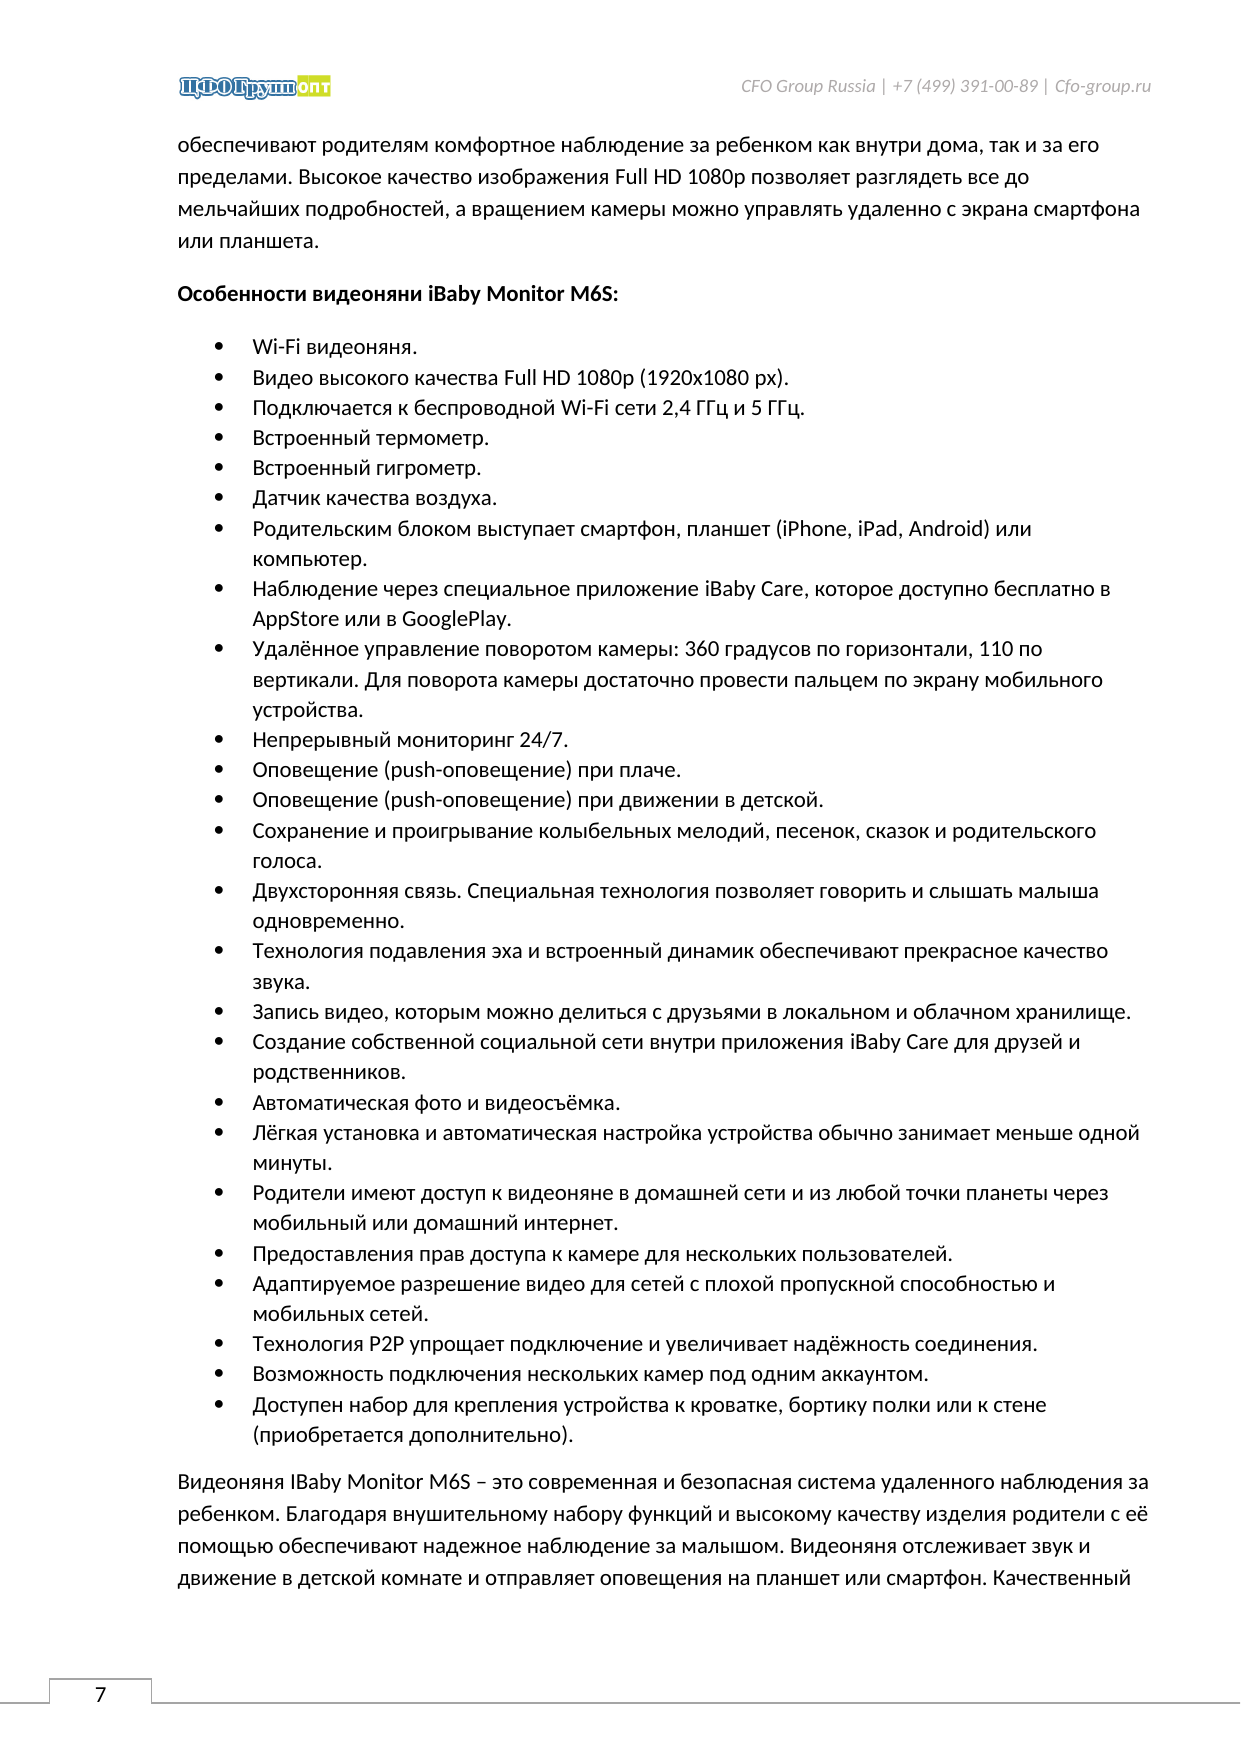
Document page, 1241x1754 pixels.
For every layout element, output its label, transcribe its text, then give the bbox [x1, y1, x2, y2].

list Удалённое управление поворотом камеры: 360 градусов по горизонтали, 110 по вертикали. Для поворота камеры достаточно провести пальцем по экрану мобильного устройства. [215, 634, 1152, 723]
list Наблюдение через специальное приложение iBaby Care, которое доступно бесплатно в AppStore или в GooglePlay. [215, 574, 1152, 632]
list Адаптируемое разрешение видео для сетей с плохой пропускной способностью и мобильных сетей. [215, 1269, 1152, 1327]
list Родительским блоком выступает смартфон, планшет (iPhone, iPad, Android) или компьютер. [215, 514, 1152, 572]
list Двухсторонняя связь. Специальная технология позволяет говорить и слышать малыша одновременно. [215, 876, 1152, 934]
list Оповещение (push-оповещение) при движении в детской. [215, 786, 1152, 813]
list Непрерывный мониторинг 24/7. [215, 725, 1152, 753]
picture [177, 73, 331, 102]
list Встроенный гигрометр. [215, 453, 1152, 481]
list Автоматическая фото и видеосъёмка. [215, 1088, 1152, 1116]
text Особенности видеоняни iBaby Monitor M6S: [177, 279, 1152, 307]
list Подключается к беспроводной Wi-Fi сети 2,4 ГГц и 5 ГГц. [215, 393, 1152, 421]
list Встроенный термометр. [215, 423, 1152, 451]
list Сохранение и проигрывание колыбельных мелодий, песенок, сказок и родительского голоса. [215, 816, 1152, 874]
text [177, 130, 1152, 254]
list Создание собственной социальной сети внутри приложения iBaby Care для друзей и родственников. [215, 1027, 1152, 1085]
list Оповещение (push-оповещение) при плаче. [215, 755, 1152, 783]
list Предоставления прав доступа к камере для нескольких пользователей. [215, 1239, 1152, 1267]
list Технология P2P упрощает подключение и увеличивает надёжность соединения. [215, 1329, 1152, 1357]
list Запись видео, которым можно делиться с друзьями в локальном и облачном хранилище. [215, 997, 1152, 1025]
list Лёгкая установка и автоматическая настройка устройства обычно занимает меньше одной минуты. [215, 1118, 1152, 1176]
list Wi-Fi видеоняня. [215, 332, 1152, 360]
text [177, 1467, 1152, 1591]
list Технология подавления эха и встроенный динамик обеспечивают прекрасное качество звука. [215, 937, 1152, 995]
list Доступен набор для крепления устройства к кроватке, бортику полки или к стене (приобретается дополнительно). [215, 1390, 1152, 1448]
list Видео высокого качества Full HD 1080p (1920x1080 px). [215, 363, 1152, 391]
list Датчик качества воздуха. [215, 483, 1152, 511]
list Возможность подключения нескольких камер под одним аккаунтом. [215, 1359, 1152, 1387]
list Родители имеют доступ к видеоняне в домашней сети и из любой точки планеты через мобильный или домашний интернет. [215, 1178, 1152, 1236]
